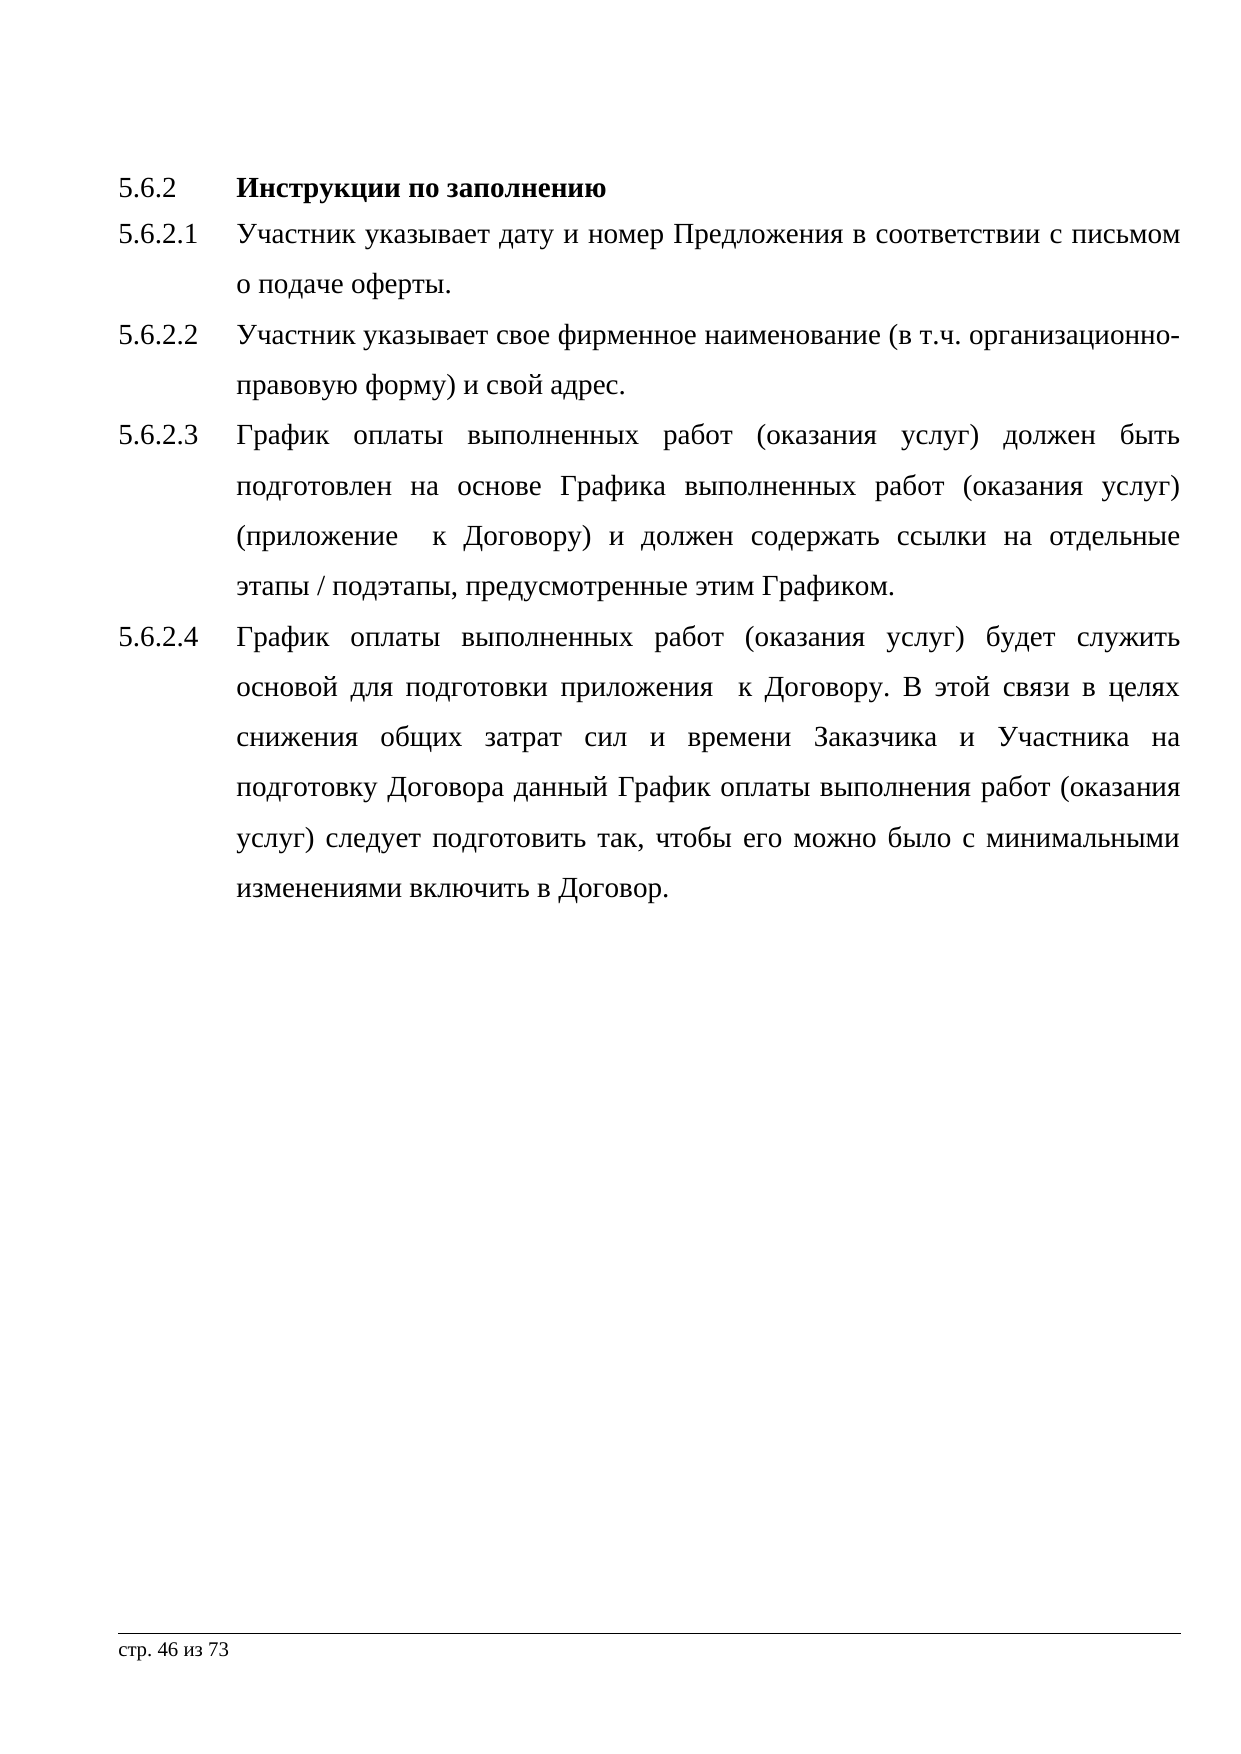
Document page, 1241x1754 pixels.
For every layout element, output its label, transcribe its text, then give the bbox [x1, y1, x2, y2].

text Участник указывает дату и номер Предложения в соответствии с письмом о подаче оферты. [118, 216, 1181, 300]
text График оплаты выполненных работ (оказания услуг) будет служить основой для подготовки приложения к Договору. В этой связи в целях снижения общих затрат сил и времени Заказчика и Участника на подготовку Договора данный График оплаты выполнения работ (оказания услуг) следует подготовить так, чтобы его можно было с минимальными изменениями включить в Договор. [118, 619, 1181, 904]
text Участник указывает свое фирменное наименование (в т.ч. организационно-правовую форму) и свой адрес. [118, 317, 1181, 401]
text График оплаты выполненных работ (оказания услуг) должен быть подготовлен на основе Графика выполненных работ (оказания услуг) (приложение к Договору) и должен содержать ссылки на отдельные этапы / подэтапы, предусмотренные этим Графиком. [118, 417, 1181, 602]
text Инструкции по заполнению [118, 170, 1181, 204]
